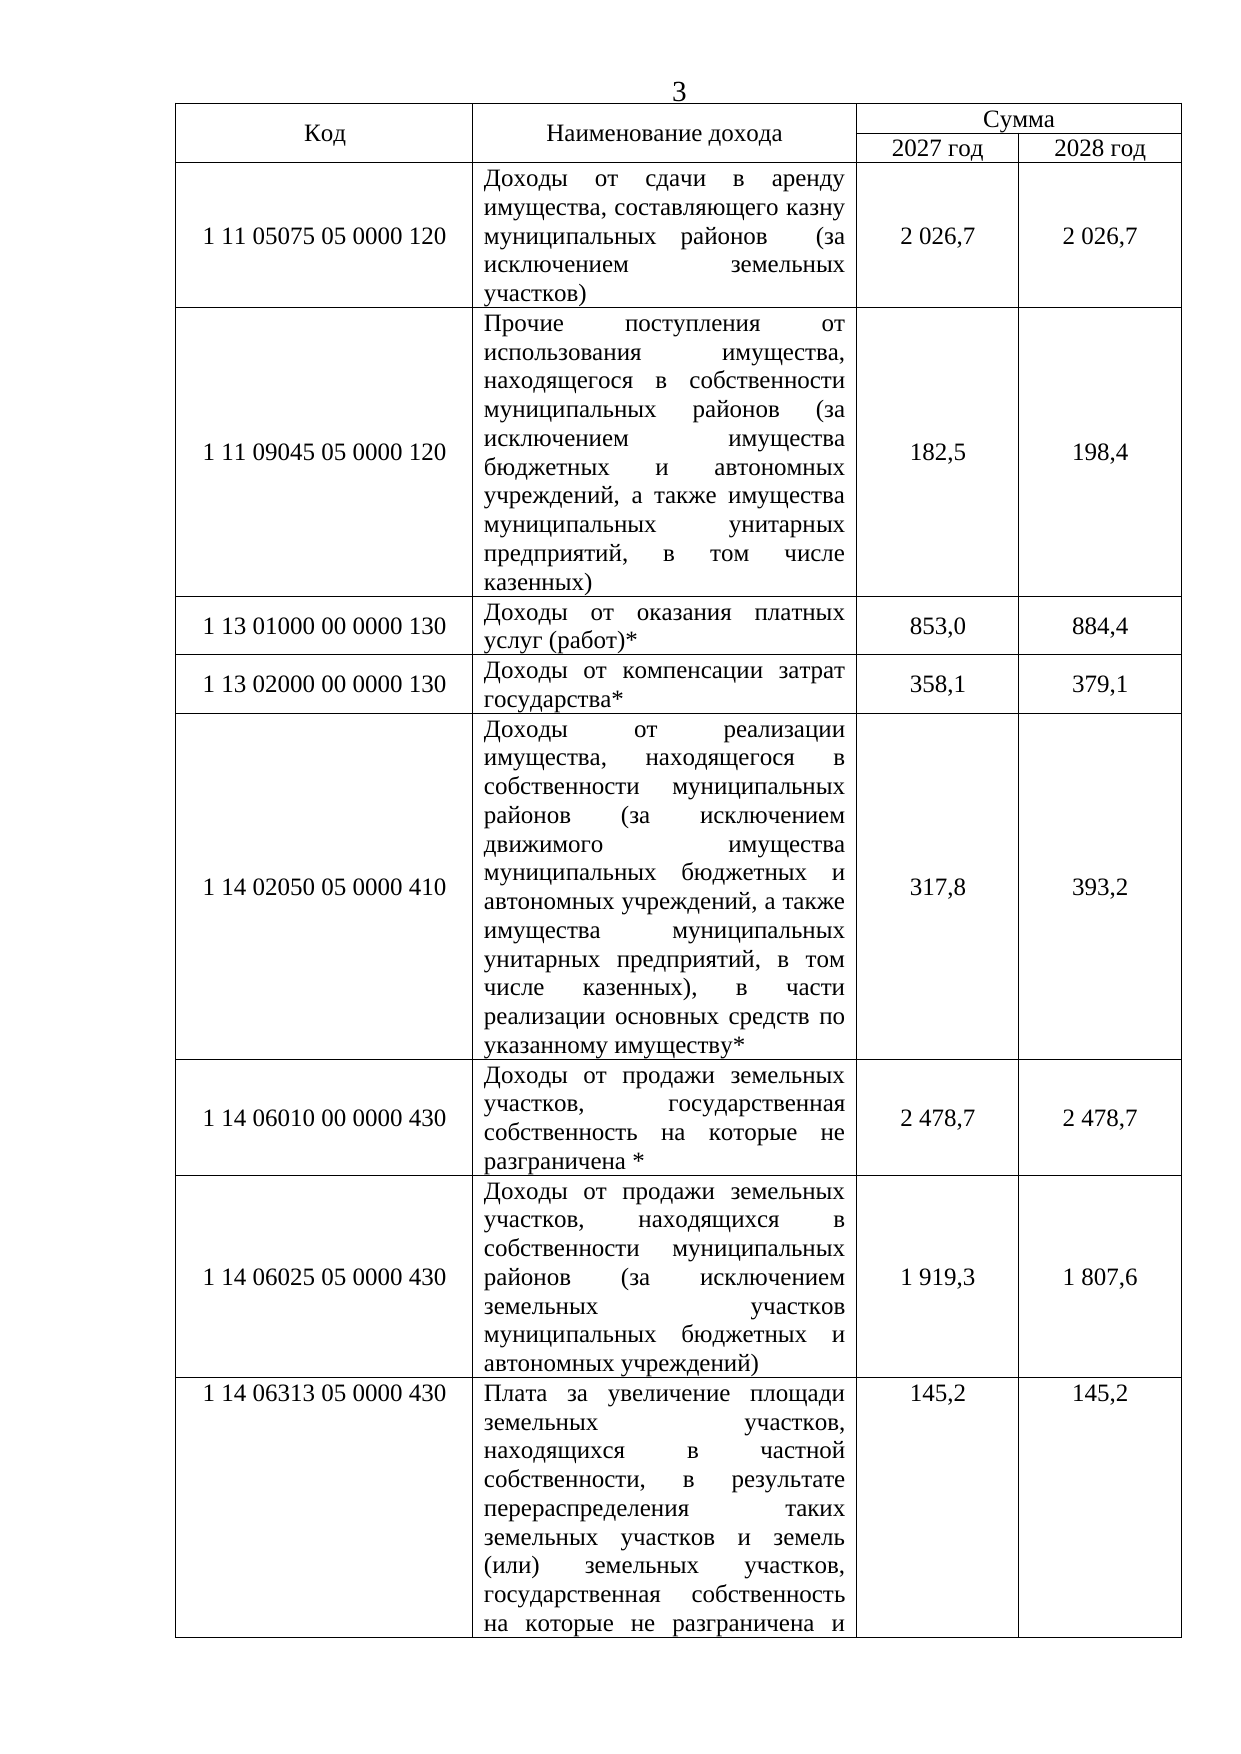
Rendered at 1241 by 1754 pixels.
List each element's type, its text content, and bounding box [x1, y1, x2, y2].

table_cell 1 13 01000 00 0000 130 [176, 597, 472, 654]
table_cell 1 919,3 [857, 1176, 1018, 1377]
table_cell 1 11 05075 05 0000 120 [176, 163, 472, 307]
table_cell 182,5 [857, 308, 1018, 596]
table_cell 2 478,7 [1019, 1060, 1181, 1175]
table_header Наименование дохода [473, 104, 856, 162]
table_cell 317,8 [857, 714, 1018, 1059]
table_cell 145,2 [857, 1378, 1018, 1637]
table_cell 379,1 [1019, 655, 1181, 713]
table_cell 1 11 09045 05 0000 120 [176, 308, 472, 596]
table_cell 145,2 [1019, 1378, 1181, 1637]
table_header Сумма [857, 104, 1181, 132]
table_cell Доходы от сдачи в аренду имущества, составляющего казну муниципальных районов (за исключением земельных участков) [473, 163, 856, 307]
table_cell Доходы от компенсации затрат государства* [473, 655, 856, 713]
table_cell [473, 1378, 856, 1637]
table_cell 2 026,7 [857, 163, 1018, 307]
table_cell 1 14 02050 05 0000 410 [176, 714, 472, 1059]
table_cell 2 478,7 [857, 1060, 1018, 1175]
table_cell 1 14 06010 00 0000 430 [176, 1060, 472, 1175]
table_cell 2 026,7 [1019, 163, 1181, 307]
table_cell 884,4 [1019, 597, 1181, 654]
table_cell 1 13 02000 00 0000 130 [176, 655, 472, 713]
table_cell 1 14 06313 05 0000 430 [176, 1378, 472, 1637]
table_cell Доходы от оказания платных услуг (работ)* [473, 597, 856, 654]
table_cell Прочие поступления от использования имущества, находящегося в собственности муниципальных районов (за исключением имущества бюджетных и автономных учреждений, а также имущества муниципальных унитарных предприятий, в том числе казенных) [473, 308, 856, 596]
table_cell 198,4 [1019, 308, 1181, 596]
table_cell 1 14 06025 05 0000 430 [176, 1176, 472, 1377]
table_header Код [176, 104, 472, 162]
table_cell 2028 год [1019, 134, 1181, 162]
table_cell 358,1 [857, 655, 1018, 713]
table_cell 853,0 [857, 597, 1018, 654]
table_cell 2027 год [857, 134, 1018, 162]
table_cell Доходы от продажи земельных участков, государственная собственность на которые не разграничена * [473, 1060, 856, 1175]
table_cell Доходы от продажи земельных участков, находящихся в собственности муниципальных районов (за исключением земельных участков муниципальных бюджетных и автономных учреждений) [473, 1176, 856, 1377]
table_cell 393,2 [1019, 714, 1181, 1059]
table_cell 1 807,6 [1019, 1176, 1181, 1377]
table_cell Доходы от реализации имущества, находящегося в собственности муниципальных районов (за исключением движимого имущества муниципальных бюджетных и автономных учреждений, а также имущества муниципальных унитарных предприятий, в том числе казенных), в части реализации основных средств по указанному имуществу* [473, 714, 856, 1059]
